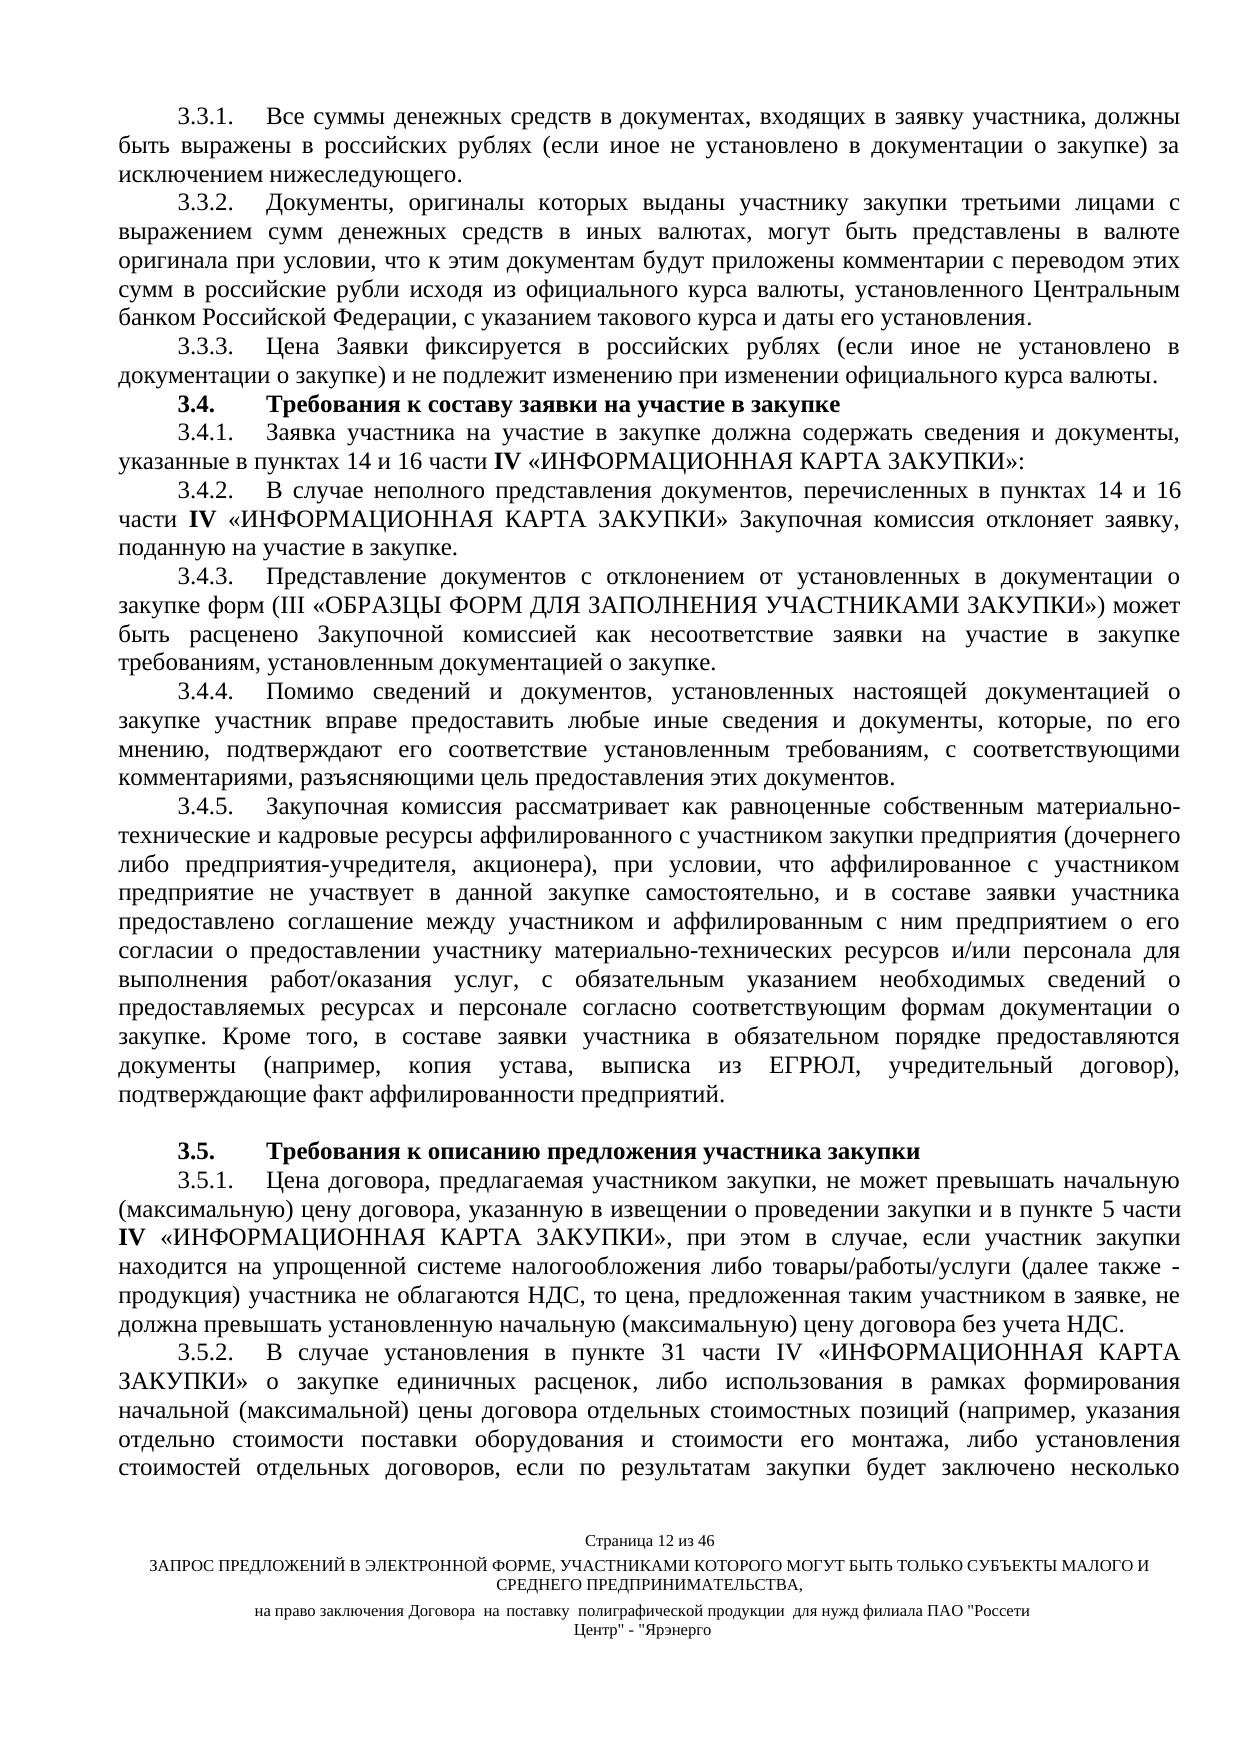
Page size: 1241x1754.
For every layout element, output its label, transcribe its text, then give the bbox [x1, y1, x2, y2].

subtitle Требования к составу заявки на участие в закупке [118, 389, 1181, 417]
subtitle Документы, оригиналы которых выданы участнику закупки третьими лицами с выражением сумм денежных средств в иных валютах, могут быть представлены в валюте оригинала при условии, что к этим документам будут приложены комментарии с переводом этих сумм в российские рубли исходя из официального курса валюты, установленного Центральным банком Российской Федерации, с указанием такового курса и даты его установления. [118, 187, 1181, 331]
subtitle Помимо сведений и документов, установленных настоящей документацией о закупке участник вправе предоставить любые иные сведения и документы, которые, по его мнению, подтверждают его соответствие установленным требованиям, с соответствующими комментариями, разъясняющими цель предоставления этих документов. [118, 676, 1181, 791]
subtitle В случае неполного представления документов, перечисленных в пунктах 14 и 16 части IV «ИНФОРМАЦИОННАЯ КАРТА ЗАКУПКИ» Закупочная комиссия отклоняет заявку, поданную на участие в закупке. [118, 475, 1181, 561]
subtitle Закупочная комиссия рассматривает как равноценные собственным материально-технические и кадровые ресурсы аффилированного с участником закупки предприятия (дочернего либо предприятия-учредителя, акционера), при условии, что аффилированное с участником предприятие не участвует в данной закупке самостоятельно, и в составе заявки участника предоставлено соглашение между участником и аффилированным с ним предприятием о его согласии о предоставлении участнику материально-технических ресурсов и/или персонала для выполнения работ/оказания услуг, с обязательным указанием необходимых сведений о предоставляемых ресурсах и персонале согласно соответствующим формам документации о закупке. Кроме того, в составе заявки участника в обязательном порядке предоставляются документы (например, копия устава, выписка из ЕГРЮЛ, учредительный договор), подтверждающие факт аффилированности предприятий. [118, 791, 1181, 1107]
subtitle Представление документов с отклонением от установленных в документации о закупке форм (III «ОБРАЗЦЫ ФОРМ ДЛЯ ЗАПОЛНЕНИЯ УЧАСТНИКАМИ ЗАКУПКИ») может быть расценено Закупочной комиссией как несоответствие заявки на участие в закупке требованиям, установленным документацией о закупке. [118, 561, 1181, 676]
subtitle Требования к описанию предложения участника закупки [118, 1136, 1181, 1165]
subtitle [118, 1337, 1181, 1481]
subtitle Все суммы денежных средств в документах, входящих в заявку участника, должны быть выражены в российских рублях (если иное не установлено в документации о закупке) за исключением нижеследующего. [118, 101, 1181, 187]
subtitle Цена договора, предлагаемая участником закупки, не может превышать начальную (максимальную) цену договора, указанную в извещении о проведении закупки и в пункте 5 части IV «ИНФОРМАЦИОННАЯ КАРТА ЗАКУПКИ», при этом в случае, если участник закупки находится на упрощенной системе налогообложения либо товары/работы/услуги (далее также - продукция) участника не облагаются НДС, то цена, предложенная таким участником в заявке, не должна превышать установленную начальную (максимальную) цену договора без учета НДС. [118, 1165, 1181, 1337]
subtitle Заявка участника на участие в закупке должна содержать сведения и документы, указанные в пунктах 14 и 16 части IV «ИНФОРМАЦИОННАЯ КАРТА ЗАКУПКИ»: [118, 417, 1181, 475]
subtitle Цена Заявки фиксируется в российских рублях (если иное не установлено в документации о закупке) и не подлежит изменению при изменении официального курса валюты. [118, 331, 1181, 389]
